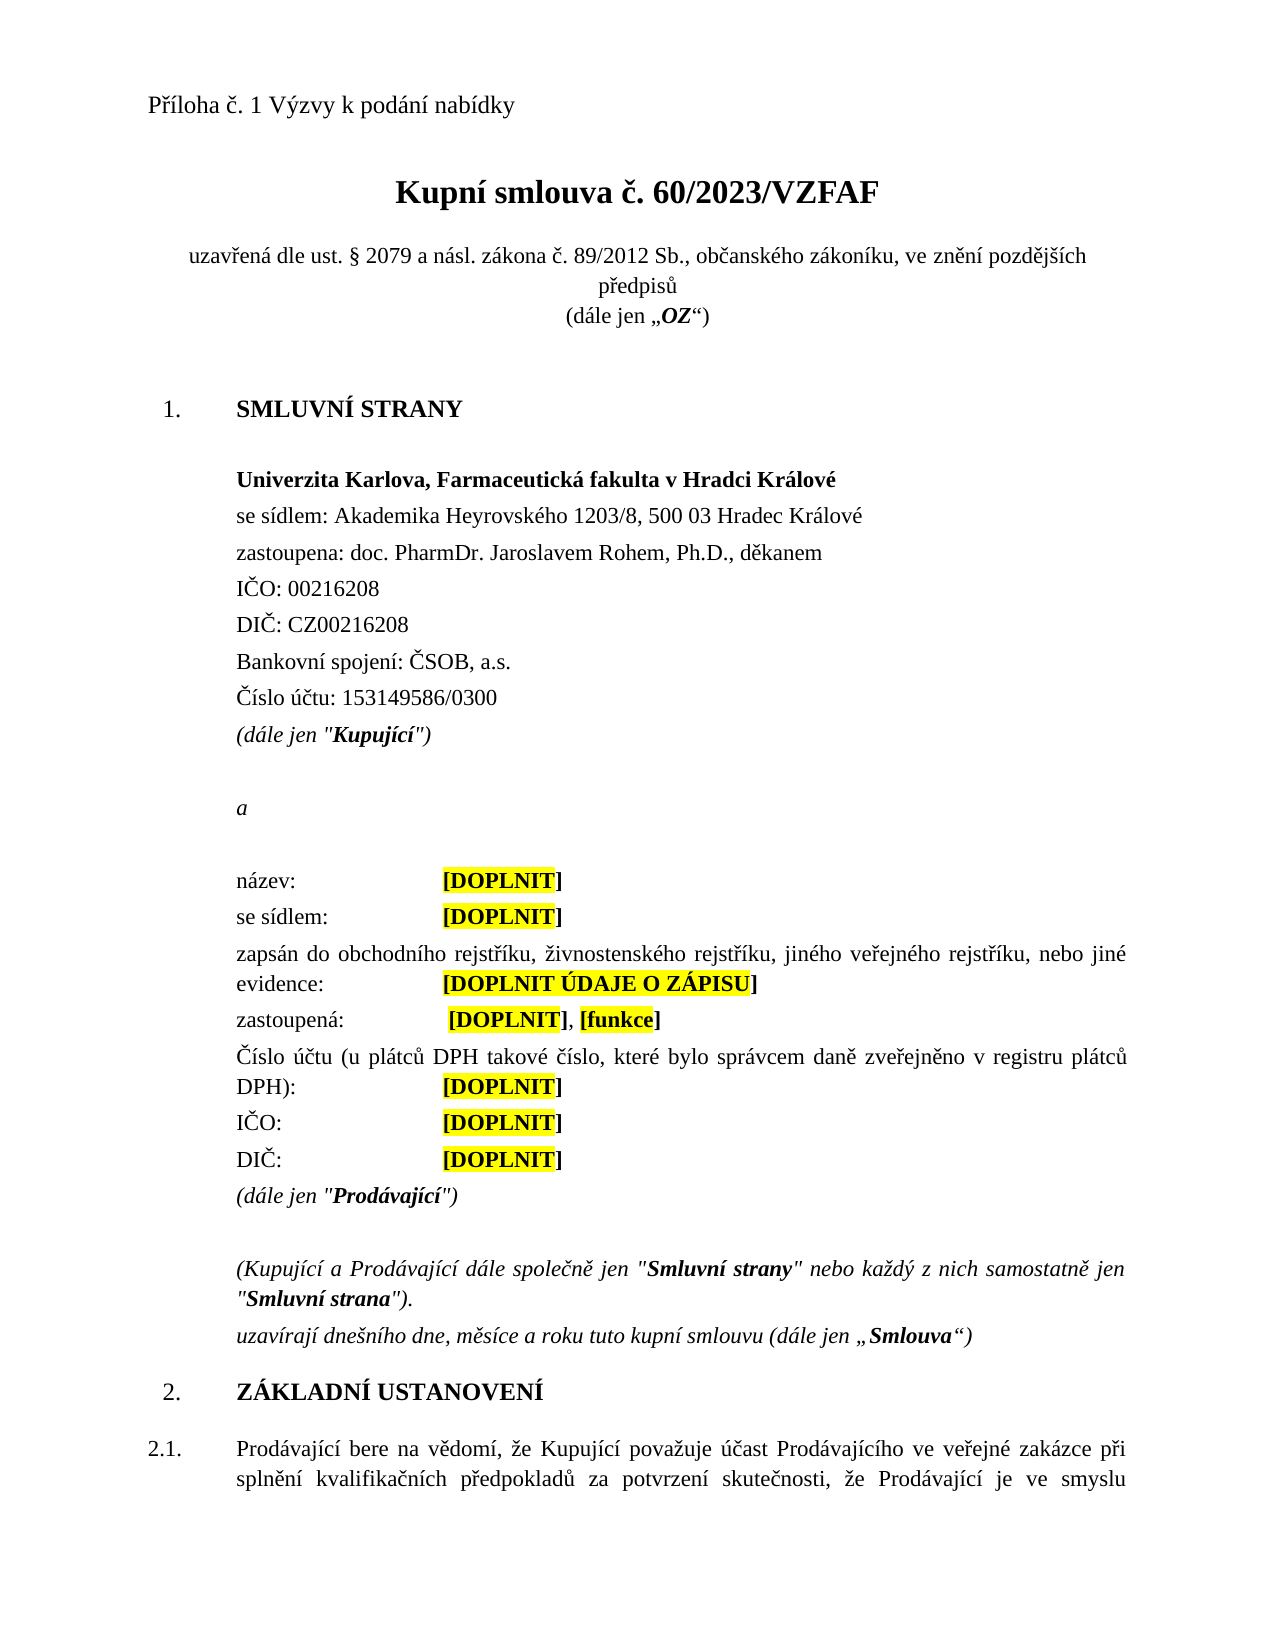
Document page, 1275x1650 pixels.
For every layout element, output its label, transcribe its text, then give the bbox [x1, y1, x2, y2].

text DIČ: [DOPLNIT] [236, 1146, 443, 1172]
text Číslo účtu (u plátců DPH takové číslo, které bylo správcem daně zveřejněno v registru plátců DPH): [DOPLNIT] [236, 1043, 1127, 1099]
text Univerzita Karlova, Farmaceutická fakulta v Hradci Králové [236, 466, 1127, 492]
text DIČ: CZ00216208 [236, 611, 1127, 638]
text (Kupující a Prodávající dále společně jen "Smluvní strany" nebo každý z nich samostatně jen "Smluvní strana"). [236, 1255, 1127, 1312]
text Číslo účtu: 153149586/0300 [236, 684, 1127, 711]
text se sídlem: [DOPLNIT] [555, 903, 1127, 929]
text IČO: [DOPLNIT] [555, 1109, 1127, 1136]
text (dále jen "Kupující") [236, 721, 1127, 747]
text se sídlem: Akademika Heyrovského 1203/8, 500 03 Hradec Králové [236, 502, 1127, 528]
text a [236, 794, 1127, 820]
title Kupní smlouva č. 60/2023/VZFAF [148, 173, 1127, 211]
text zapsán do obchodního rejstříku, živnostenského rejstříku, jiného veřejného rejstříku, nebo jiné evidence: [DOPLNIT ÚDAJE O ZÁPISU] [236, 939, 1127, 996]
text zastoupená: [DOPLNIT], [funkce] [221, 1006, 448, 1033]
text IČO: [DOPLNIT] [236, 1109, 443, 1136]
text zastoupená: [DOPLNIT], [funkce] [653, 1006, 1127, 1033]
text (dále jen "Prodávající") [236, 1182, 1127, 1209]
subtitle ZÁKLADNÍ USTANOVENÍ [162, 1377, 1127, 1406]
text Bankovní spojení: ČSOB, a.s. [236, 648, 1127, 674]
text zastoupena: doc. PharmDr. Jaroslavem Rohem, Ph.D., děkanem [236, 538, 1127, 565]
text IČO: 00216208 [236, 575, 1127, 601]
text uzavírají dnešního dne, měsíce a roku tuto kupní smlouvu (dále jen „Smlouva“) [236, 1322, 1127, 1348]
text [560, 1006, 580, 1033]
title uzavřená dle ust. § 2079 a násl. zákona č. 89/2012 Sb., občanského zákoníku, ve znění pozdějších předpisů (dále jen „OZ“) [148, 242, 1127, 328]
text DIČ: [DOPLNIT] [555, 1146, 1127, 1172]
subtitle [148, 1435, 1127, 1492]
subtitle SMLUVNÍ STRANY [162, 394, 1127, 422]
text název: [DOPLNIT] [236, 867, 443, 893]
text název: [DOPLNIT] [555, 867, 1127, 893]
text se sídlem: [DOPLNIT] [236, 903, 443, 929]
